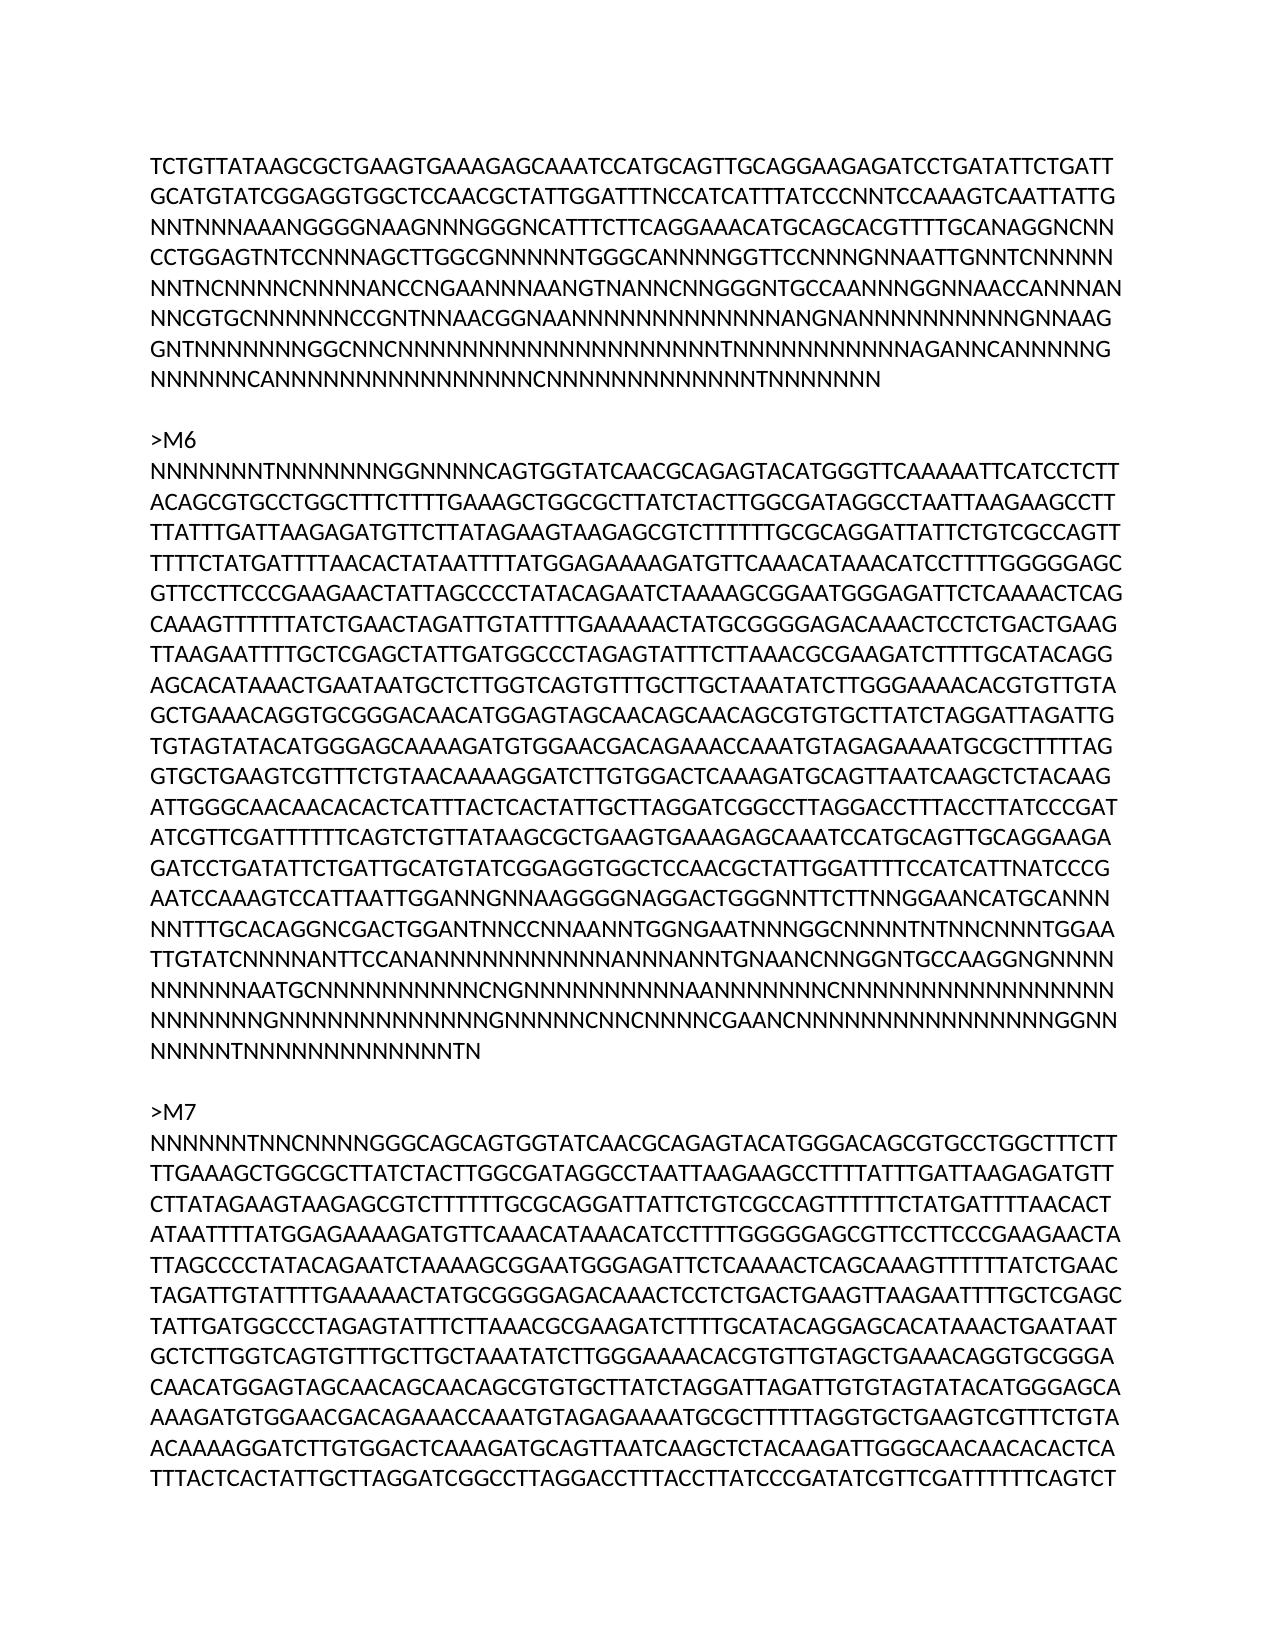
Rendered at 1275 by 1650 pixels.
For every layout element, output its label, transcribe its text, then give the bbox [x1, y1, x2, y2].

text >M6 [150, 425, 1125, 455]
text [150, 150, 1125, 394]
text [150, 1127, 1125, 1493]
text NNNNNNNTNNNNNNNGGNNNNCAGTGGTATCAACGCAGAGTACATGGGTTCAAAAATTCATCCTCTTACAGCGTGCCTGGCTTTCTTTTGAAAGCTGGCGCTTATCTACTTGGCGATAGGCCTAATTAAGAAGCCTTTTATTTGATTAAGAGATGTTCTTATAGAAGTAAGAGCGTCTTTTTTGCGCAGGATTATTCTGTCGCCAGTTTTTTCTATGATTTTAACACTATAATTTTATGGAGAAAAGATGTTCAAACATAAACATCCTTTTGGGGGAGCGTTCCTTCCCGAAGAACTATTAGCCCCTATACAGAATCTAAAAGCGGAATGGGAGATTCTCAAAACTCAGCAAAGTTTTTTATCTGAACTAGATTGTATTTTGAAAAACTATGCGGGGAGACAAACTCCTCTGACTGAAGTTAAGAATTTTGCTCGAGCTATTGATGGCCCTAGAGTATTTCTTAAACGCGAAGATCTTTTGCATACAGGAGCACATAAACTGAATAATGCTCTTGGTCAGTGTTTGCTTGCTAAATATCTTGGGAAAACACGTGTTGTAGCTGAAACAGGTGCGGGACAACATGGAGTAGCAACAGCAACAGCGTGTGCTTATCTAGGATTAGATTGTGTAGTATACATGGGAGCAAAAGATGTGGAACGACAGAAACCAAATGTAGAGAAAATGCGCTTTTTAGGTGCTGAAGTCGTTTCTGTAACAAAAGGATCTTGTGGACTCAAAGATGCAGTTAATCAAGCTCTACAAGATTGGGCAACAACACACTCATTTACTCACTATTGCTTAGGATCGGCCTTAGGACCTTTACCTTATCCCGATATCGTTCGATTTTTTCAGTCTGTTATAAGCGCTGAAGTGAAAGAGCAAATCCATGCAGTTGCAGGAAGAGATCCTGATATTCTGATTGCATGTATCGGAGGTGGCTCCAACGCTATTGGATTTTCCATCATTNATCCCGAATCCAAAGTCCATTAATTGGANNGNNAAGGGGNAGGACTGGGNNTTCTTNNGGAANCATGCANNNNNTTTGCACAGGNCGACTGGANTNNCCNNAANNTGGNGAATNNNGGCNNNNTNTNNCNNNTGGAATTGTATCNNNNANTTCCANANNNNNNNNNNNANNNANNTGNAANCNNGGNTGCCAAGGNGNNNNNNNNNNAATGCNNNNNNNNNNCNGNNNNNNNNNNAANNNNNNNCNNNNNNNNNNNNNNNNNNNNNNNNGNNNNNNNNNNNNNGNNNNNCNNCNNNNCGAANCNNNNNNNNNNNNNNNNGGNNNNNNNTNNNNNNNNNNNNNTN [150, 455, 1125, 1066]
text >M7 [150, 1096, 1125, 1127]
